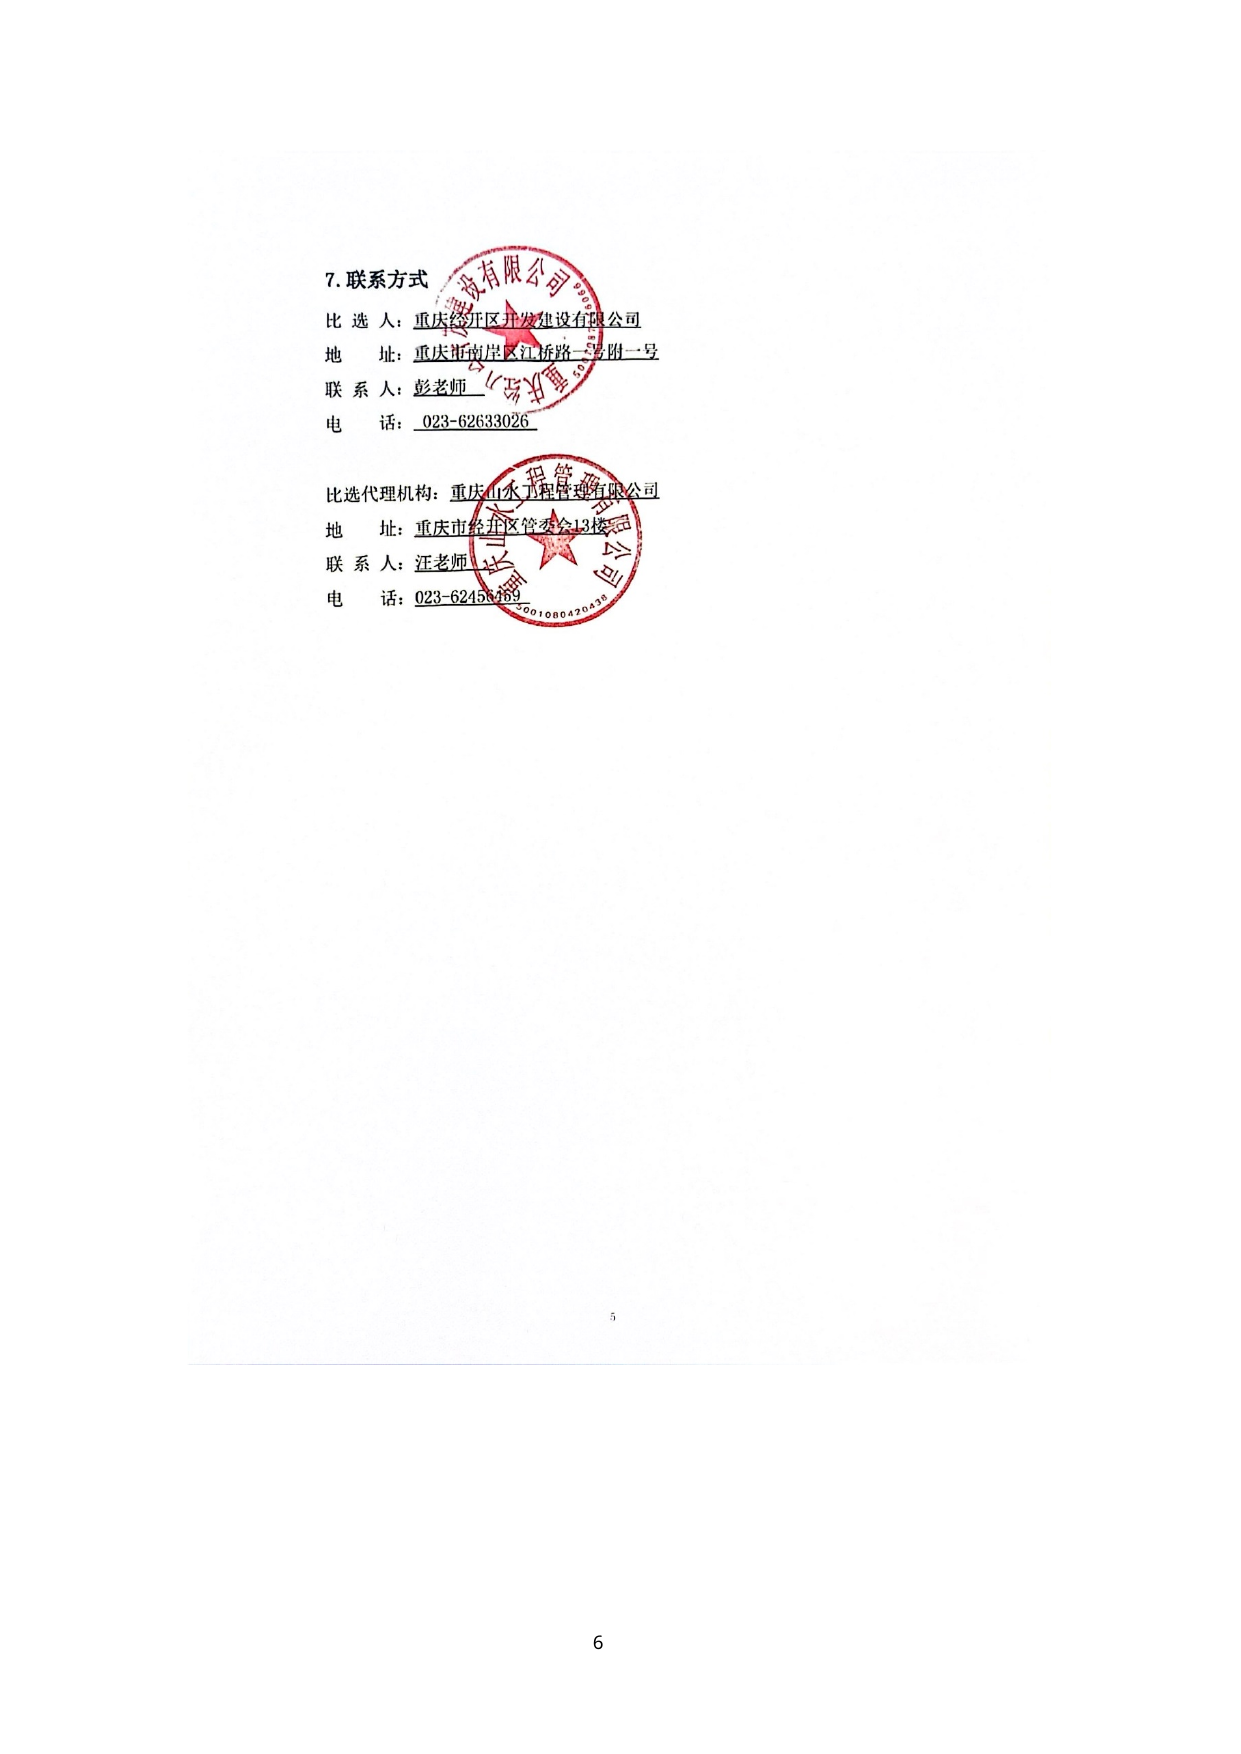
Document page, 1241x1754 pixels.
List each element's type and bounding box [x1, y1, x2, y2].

picture [187, 150, 1053, 1365]
